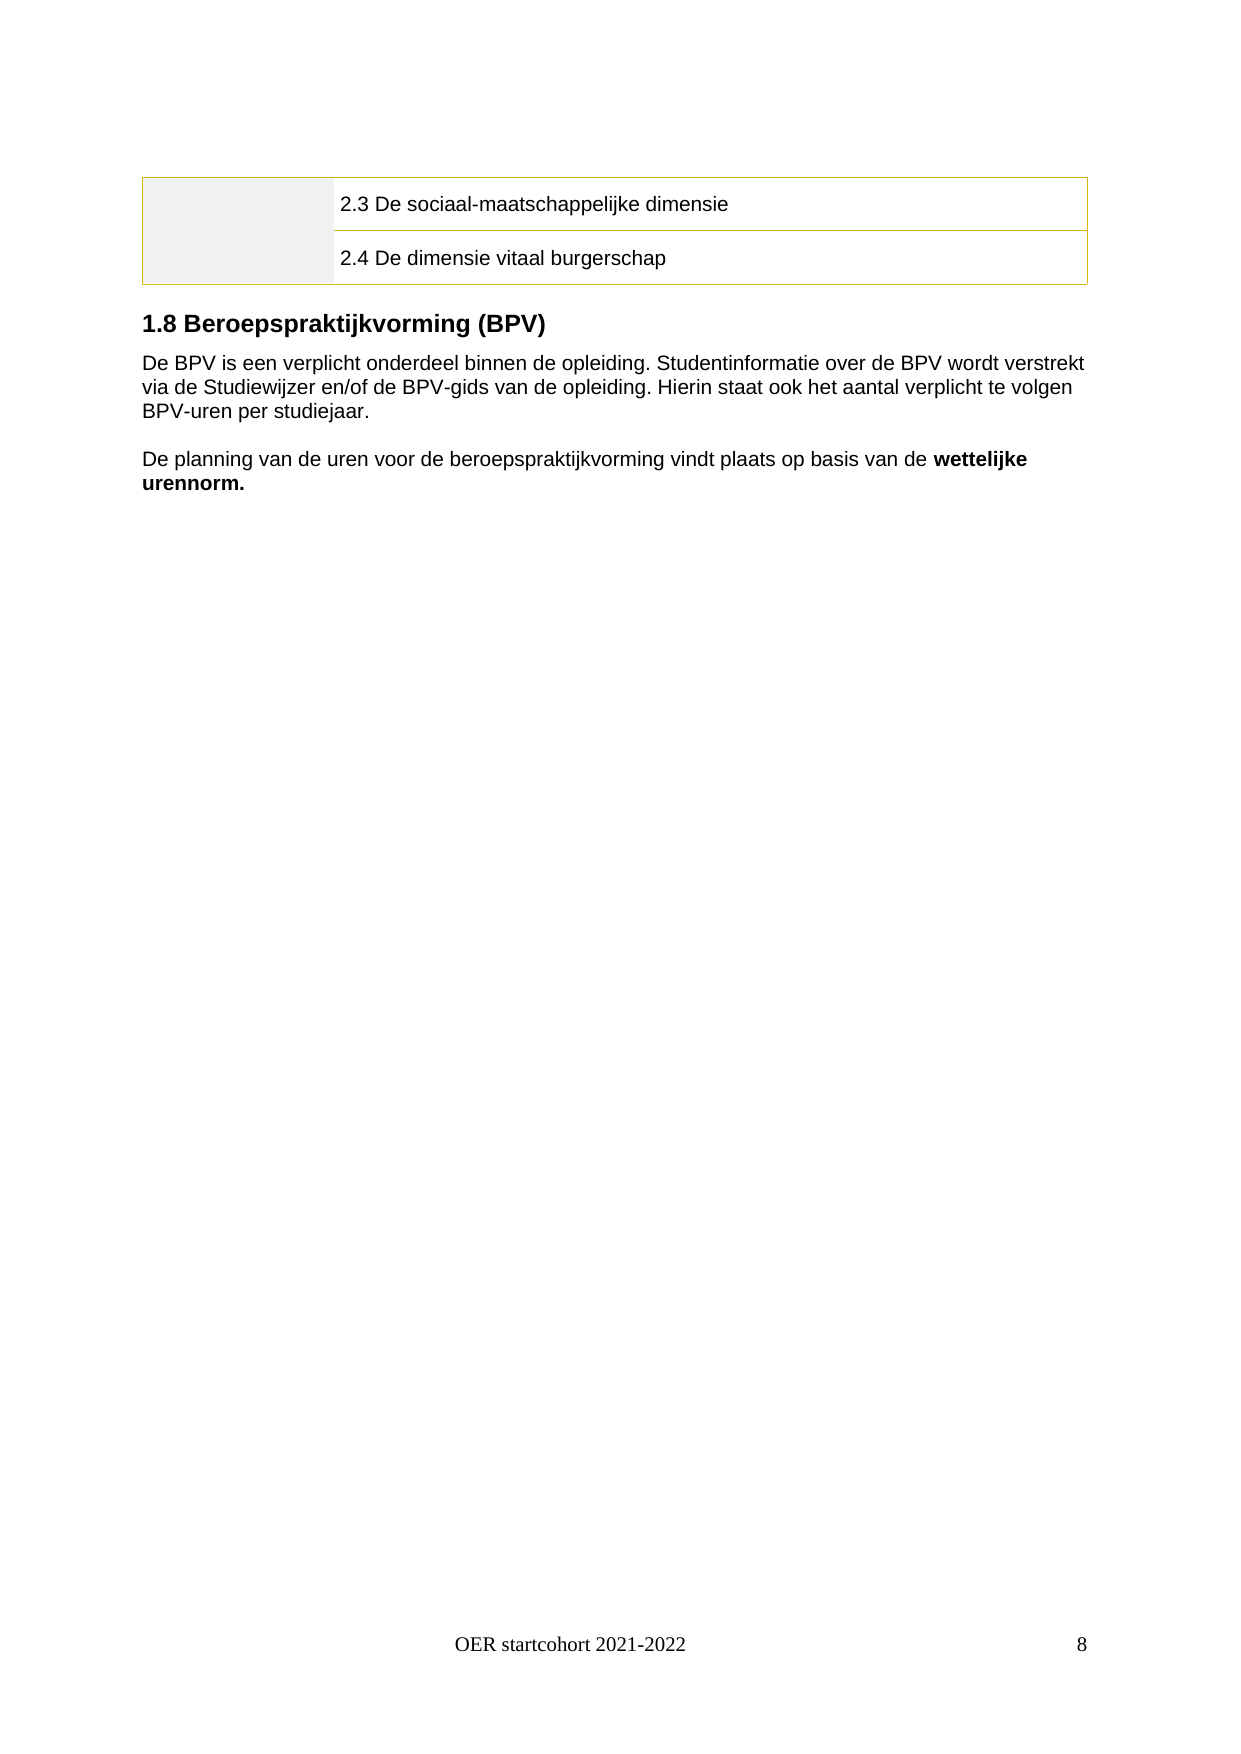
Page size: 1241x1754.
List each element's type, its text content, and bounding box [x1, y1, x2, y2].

table_cell 2.4 De dimensie vitaal burgerschap [334, 231, 1087, 283]
table_cell 2.3 De sociaal-maatschappelijke dimensie [334, 178, 1087, 230]
subtitle 1.8 Beroepspraktijkvorming (BPV) [142, 309, 1092, 338]
text De planning van de uren voor de beroepspraktijkvorming vindt plaats op basis van de wettelijke urennorm. [142, 447, 1092, 494]
text De BPV is een verplicht onderdeel binnen de opleiding. Studentinformatie over de BPV wordt verstrekt via de Studiewijzer en/of de BPV-gids van de opleiding. Hierin staat ook het aantal verplicht te volgen BPV-uren per studiejaar. [142, 351, 1092, 423]
